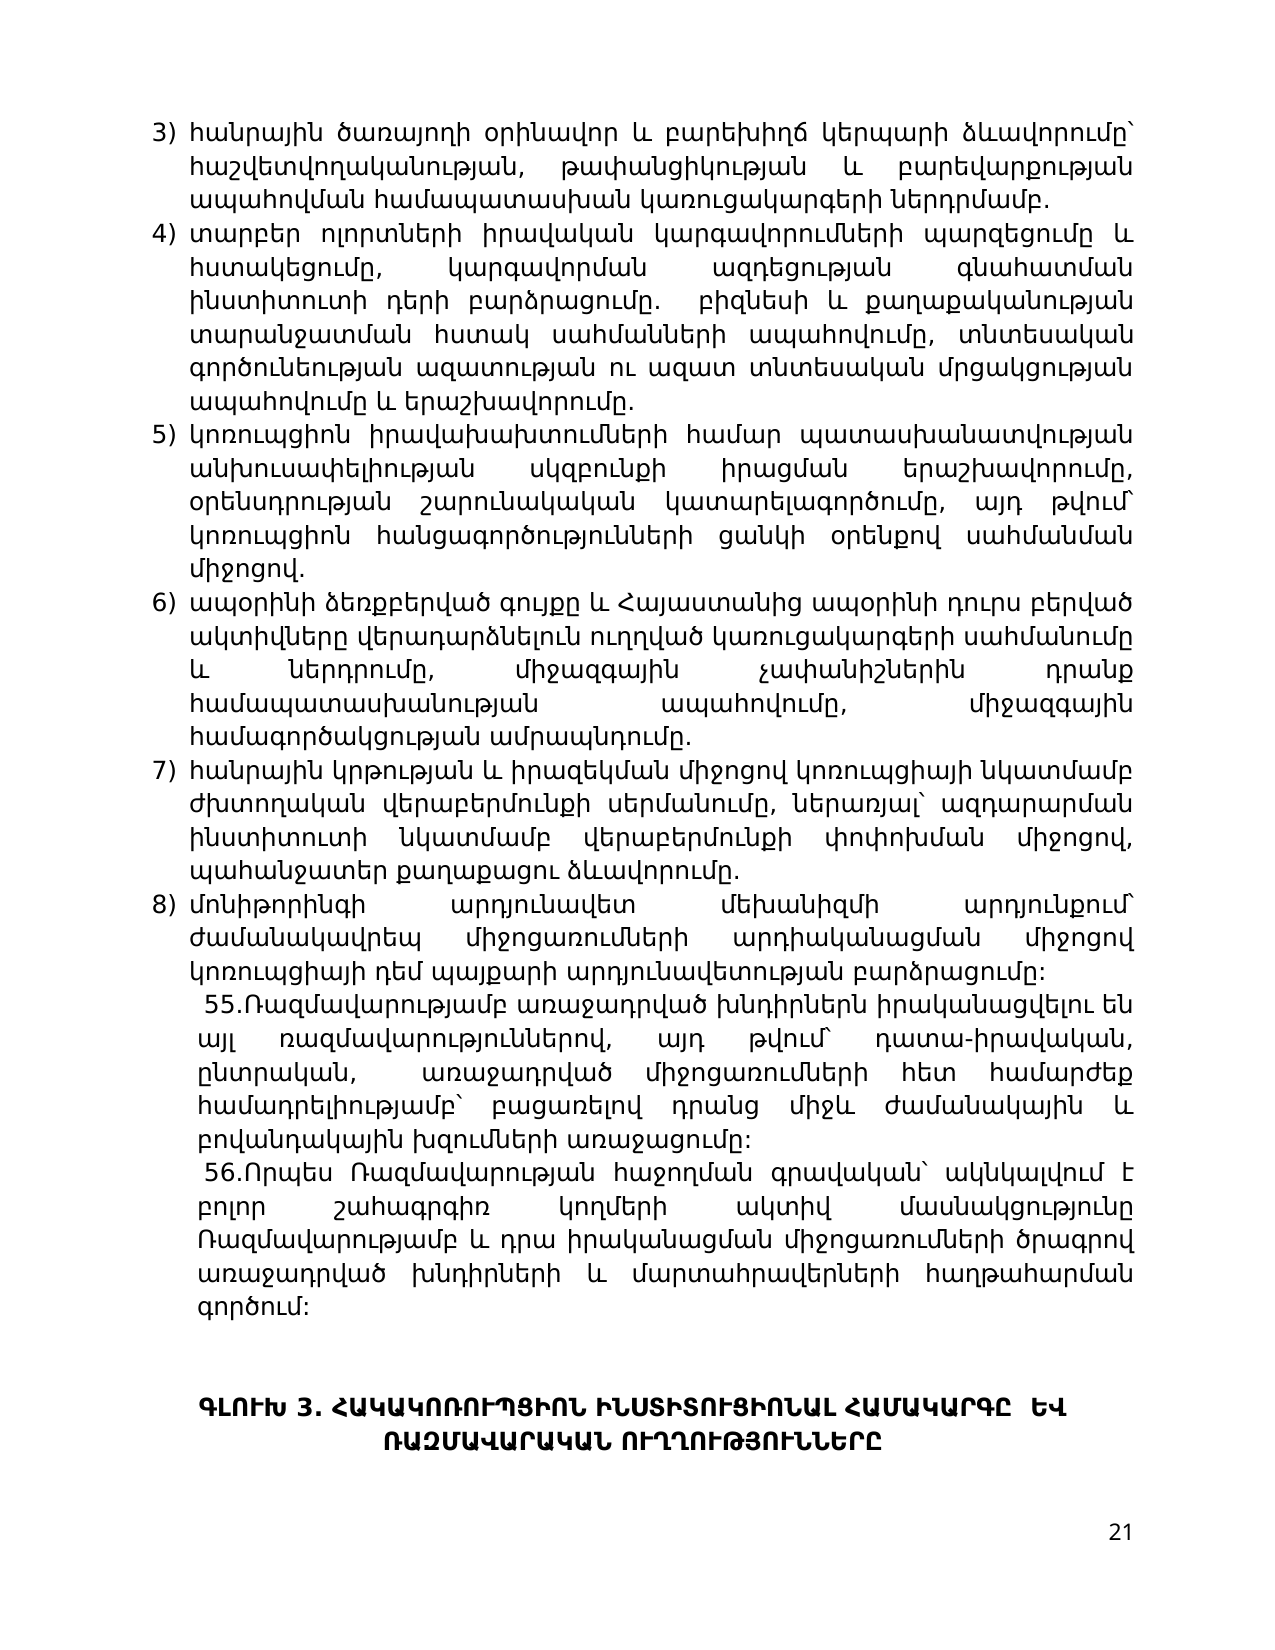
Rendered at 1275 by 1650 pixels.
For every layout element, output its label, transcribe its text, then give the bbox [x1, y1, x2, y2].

list տարբեր ոլորտների իրավական կարգավորումների պարզեցումը և հստակեցումը, կարգավորման ազդեցության գնահատման ինստիտուտի դերի բարձրացումը. բիզնեսի և քաղաքականության տարանջատման հստակ սահմանների ապահովումը, տնտեսական գործունեության ազատության ու ազատ տնտեսական մրցակցության ապահովումը և երաշխավորումը. [151, 219, 1134, 416]
list Ռազմավարությամբ առաջադրված խնդիրներն իրականացվելու են այլ ռազմավարություններով, այդ թվում՝ դատա-իրավական, ընտրական, առաջադրված միջոցառումների հետ համարժեք համադրելիությամբ՝ բացառելով դրանց միջև ժամանակային և բովանդակային խզումների առաջացումը: [197, 991, 1134, 1154]
list ապօրինի ձեռքբերված գույքը և Հայաստանից ապօրինի դուրս բերված ակտիվները վերադարձնելուն ուղղված կառուցակարգերի սահմանումը և ներդրումը, միջազգային չափանիշներին դրանք համապատասխանության ապահովումը, միջազգային համագործակցության ամրապնդումը. [151, 588, 1134, 751]
list կոռուպցիոն իրավախախտումների համար պատասխանատվության անխուսափելիության սկզբունքի իրացման երաշխավորումը, օրենսդրության շարունակական կատարելագործումը, այդ թվում՝ կոռուպցիոն հանցագործությունների ցանկի օրենքով սահմանման միջոցով. [151, 420, 1134, 584]
list հանրային ծառայողի օրինավոր և բարեխիղճ կերպարի ձևավորումը՝ հաշվետվողականության, թափանցիկության և բարեվարքության ապահովման համապատասխան կառուցակարգերի ներդրմամբ. [151, 118, 1134, 215]
list մոնիթորինգի արդյունավետ մեխանիզմի արդյունքում՝ ժամանակավրեպ միջոցառումների արդիականացման միջոցով կոռուպցիայի դեմ պայքարի արդյունավետության բարձրացումը: [151, 890, 1134, 986]
list Որպես Ռազմավարության հաջողման գրավական՝ ակնկալվում է բոլոր շահագրգիռ կողմերի ակտիվ մասնակցությունը Ռազմավարությամբ և դրա իրականացման միջոցառումների ծրագրով առաջադրված խնդիրների և մարտահրավերների հաղթահարման գործում: [197, 1158, 1134, 1322]
list հանրային կրթության և իրազեկման միջոցով կոռուպցիայի նկատմամբ ժխտողական վերաբերմունքի սերմանումը, ներառյալ՝ ազդարարման ինստիտուտի նկատմամբ վերաբերմունքի փոփոխման միջոցով, պահանջատեր քաղաքացու ձևավորումը. [151, 756, 1134, 886]
text ԳԼՈՒԽ 3. ՀԱԿԱԿՈՌՈՒՊՑԻՈՆ ԻՆՍՏԻՏՈՒՑԻՈՆԱԼ ՀԱՄԱԿԱՐԳԸ ԵՎ ՌԱԶՄԱՎԱՐԱԿԱՆ ՈՒՂՂՈՒԹՅՈՒՆՆԵՐԸ [122, 1393, 1143, 1456]
